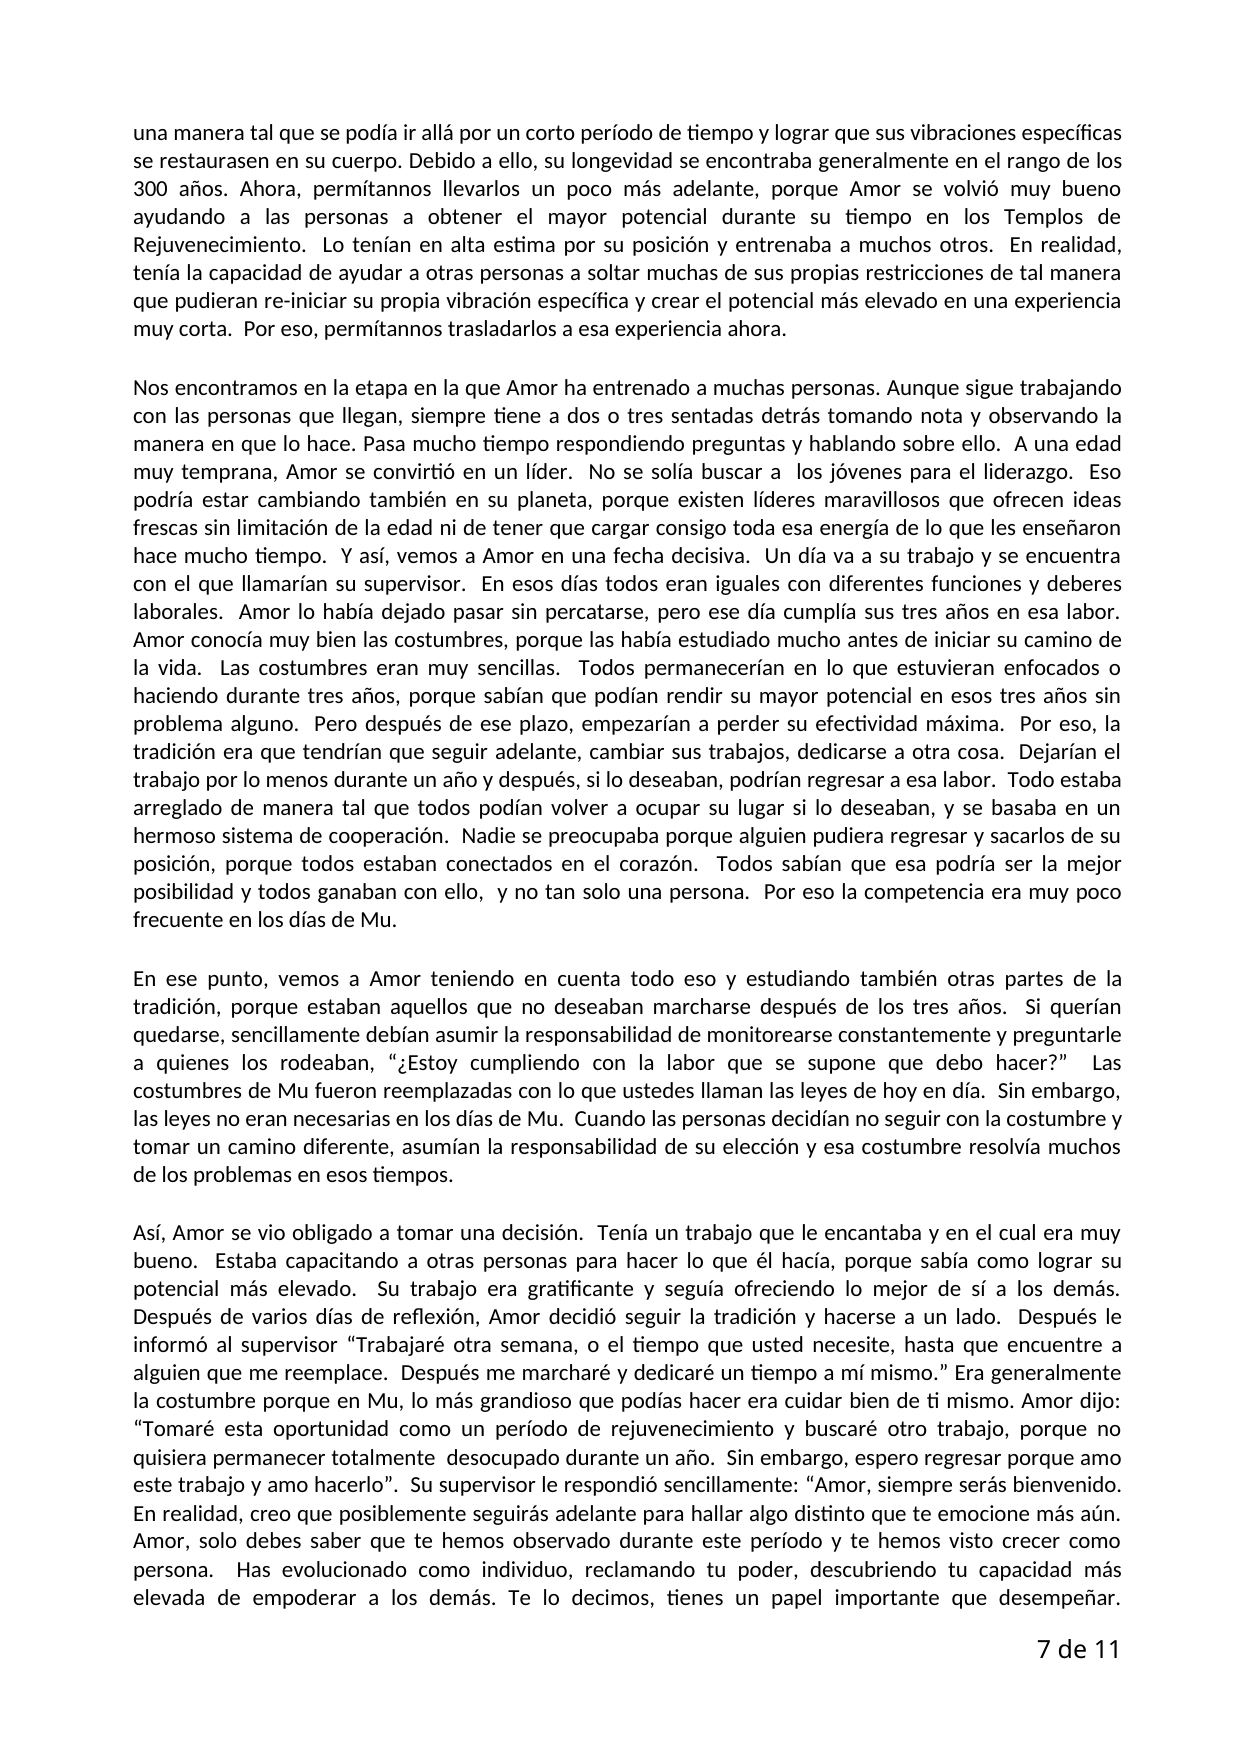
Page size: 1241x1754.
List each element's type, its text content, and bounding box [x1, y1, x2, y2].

text Nos encontramos en la etapa en la que Amor ha entrenado a muchas personas. Aunque sigue trabajando con las personas que llegan, siempre tiene a dos o tres sentadas detrás tomando nota y observando la manera en que lo hace. Pasa mucho tiempo respondiendo preguntas y hablando sobre ello. A una edad muy temprana, Amor se convirtió en un líder. No se solía buscar a los jóvenes para el liderazgo. Eso podría estar cambiando también en su planeta, porque existen líderes maravillosos que ofrecen ideas frescas sin limitación de la edad ni de tener que cargar consigo toda esa energía de lo que les enseñaron hace mucho tiempo. Y así, vemos a Amor en una fecha decisiva. Un día va a su trabajo y se encuentra con el que llamarían su supervisor. En esos días todos eran iguales con diferentes funciones y deberes laborales. Amor lo había dejado pasar sin percatarse, pero ese día cumplía sus tres años en esa labor. Amor conocía muy bien las costumbres, porque las había estudiado mucho antes de iniciar su camino de la vida. Las costumbres eran muy sencillas. Todos permanecerían en lo que estuvieran enfocados o haciendo durante tres años, porque sabían que podían rendir su mayor potencial en esos tres años sin problema alguno. Pero después de ese plazo, empezarían a perder su efectividad máxima. Por eso, la tradición era que tendrían que seguir adelante, cambiar sus trabajos, dedicarse a otra cosa. Dejarían el trabajo por lo menos durante un año y después, si lo deseaban, podrían regresar a esa labor. Todo estaba arreglado de manera tal que todos podían volver a ocupar su lugar si lo deseaban, y se basaba en un hermoso sistema de cooperación. Nadie se preocupaba porque alguien pudiera regresar y sacarlos de su posición, porque todos estaban conectados en el corazón. Todos sabían que esa podría ser la mejor posibilidad y todos ganaban con ello, y no tan solo una persona. Por eso la competencia era muy poco frecuente en los días de Mu. [133, 373, 1122, 933]
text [133, 118, 1122, 342]
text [133, 1218, 1122, 1611]
text En ese punto, vemos a Amor teniendo en cuenta todo eso y estudiando también otras partes de la tradición, porque estaban aquellos que no deseaban marcharse después de los tres años. Si querían quedarse, sencillamente debían asumir la responsabilidad de monitorearse constantemente y preguntarle a quienes los rodeaban, “¿Estoy cumpliendo con la labor que se supone que debo hacer?” Las costumbres de Mu fueron reemplazadas con lo que ustedes llaman las leyes de hoy en día. Sin embargo, las leyes no eran necesarias en los días de Mu. Cuando las personas decidían no seguir con la costumbre y tomar un camino diferente, asumían la responsabilidad de su elección y esa costumbre resolvía muchos de los problemas en esos tiempos. [133, 964, 1122, 1188]
